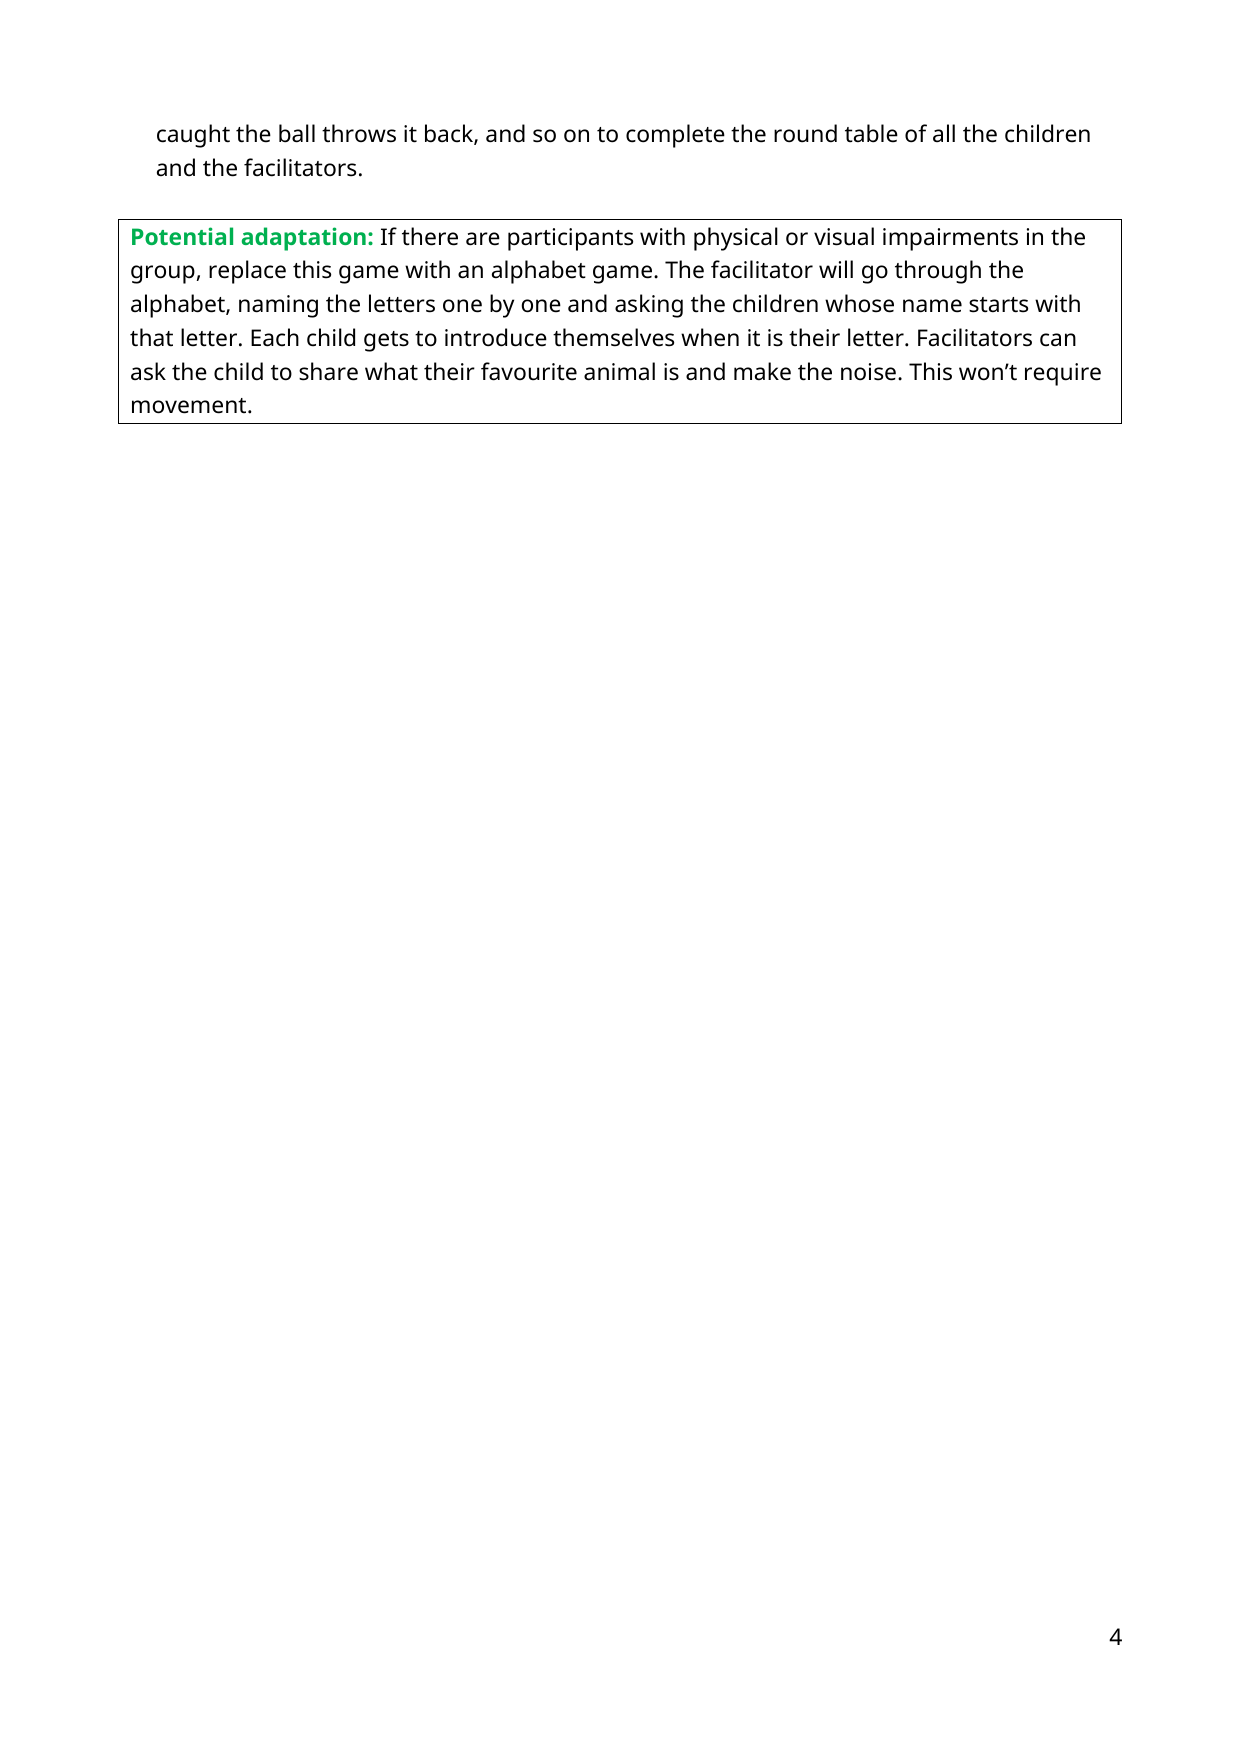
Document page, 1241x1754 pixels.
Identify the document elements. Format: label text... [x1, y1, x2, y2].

table_header Potential adaptation: If there are participants with physical or visual impairments in the group, replace this game with an alphabet game. The facilitator will go through the alphabet, naming the letters one by one and asking the children whose name starts with that letter. Each child gets to introduce themselves when it is their letter. Facilitators can ask the child to share what their favourite animal is and make the noise. This won’t require movement. [119, 220, 1121, 423]
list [118, 118, 1122, 183]
